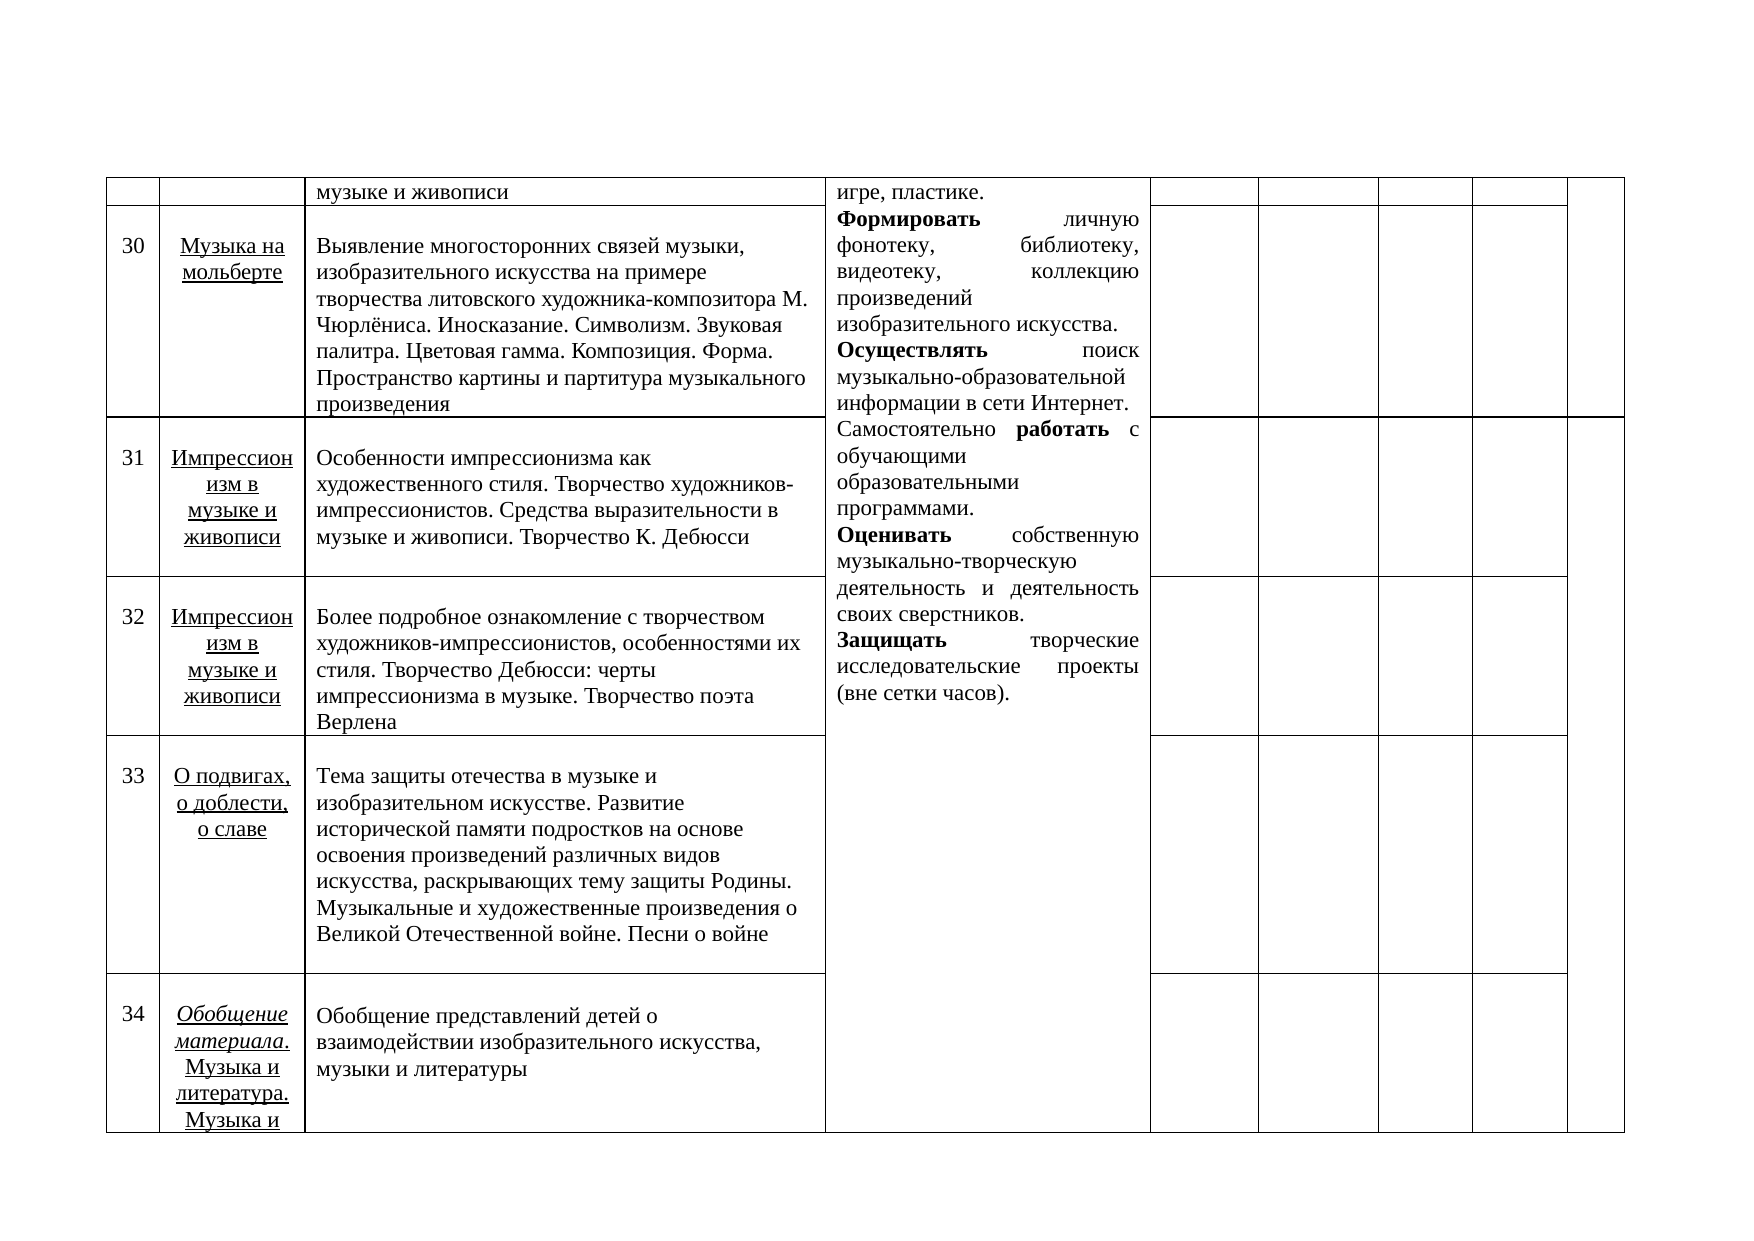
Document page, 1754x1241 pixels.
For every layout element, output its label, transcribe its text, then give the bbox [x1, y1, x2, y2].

table_cell Более подробное ознакомление с творчеством художников-импрессионистов, особенностями их стиля. Творчество Дебюсси: черты импрессионизма в музыке. Творчество поэта Верлена [306, 577, 825, 735]
table_cell [1151, 577, 1258, 735]
table_cell [1473, 418, 1567, 576]
table_cell [1151, 178, 1258, 204]
table_cell [1259, 577, 1378, 735]
table_cell [1473, 577, 1567, 735]
table_cell [1568, 418, 1624, 1132]
table_cell Импрессионизм в музыке и живописи [160, 418, 304, 576]
table_cell [1379, 577, 1472, 735]
table_cell [1151, 206, 1258, 416]
table_cell Музыка на мольберте [160, 206, 304, 416]
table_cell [160, 974, 304, 1132]
table_cell 33 [107, 736, 159, 973]
table_cell [1473, 974, 1567, 1132]
table_cell [1151, 974, 1258, 1132]
table_cell Выявление многосторонних связей музыки, изобразительного искусства на примере творчества литовского художника-композитора М. Чюрлёниса. Иносказание. Символизм. Звуковая палитра. Цветовая гамма. Композиция. Форма. Пространство картины и партитура музыкального произведения [306, 206, 825, 416]
table_cell [1151, 736, 1258, 973]
table_cell [1379, 206, 1472, 416]
table_cell 30 [107, 206, 159, 416]
table_cell [1379, 178, 1472, 204]
table_cell Импрессионизм в музыке и живописи [160, 577, 304, 735]
table_cell [1151, 418, 1258, 576]
table_cell 29 [107, 178, 159, 204]
table_cell [1473, 206, 1567, 416]
table_cell [1259, 418, 1378, 576]
table_cell [1379, 974, 1472, 1132]
table_cell [1259, 736, 1378, 973]
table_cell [306, 178, 825, 204]
table_cell [1259, 178, 1378, 204]
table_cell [160, 178, 304, 204]
table_cell Тема защиты отечества в музыке и изобразительном искусстве. Развитие исторической памяти подростков на основе освоения произведений различных видов искусства, раскрывающих тему защиты Родины. Музыкальные и художественные произведения о Великой Отечественной войне. Песни о войне [306, 736, 825, 973]
table_cell [1259, 974, 1378, 1132]
table_cell О подвигах, о доблести, о славе [160, 736, 304, 973]
table_cell 34 [107, 974, 159, 1132]
table_cell [1473, 736, 1567, 973]
table_cell [1473, 178, 1567, 204]
table_cell Особенности импрессионизма как художественного стиля. Творчество художников-импрессионистов. Средства выразительности в музыке и живописи. Творчество К. Дебюсси [306, 418, 825, 576]
table_cell [1379, 418, 1472, 576]
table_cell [306, 974, 825, 1132]
table_cell [1259, 206, 1378, 416]
table_cell 32 [107, 577, 159, 735]
table_cell 31 [107, 418, 159, 576]
table_cell [1379, 736, 1472, 973]
